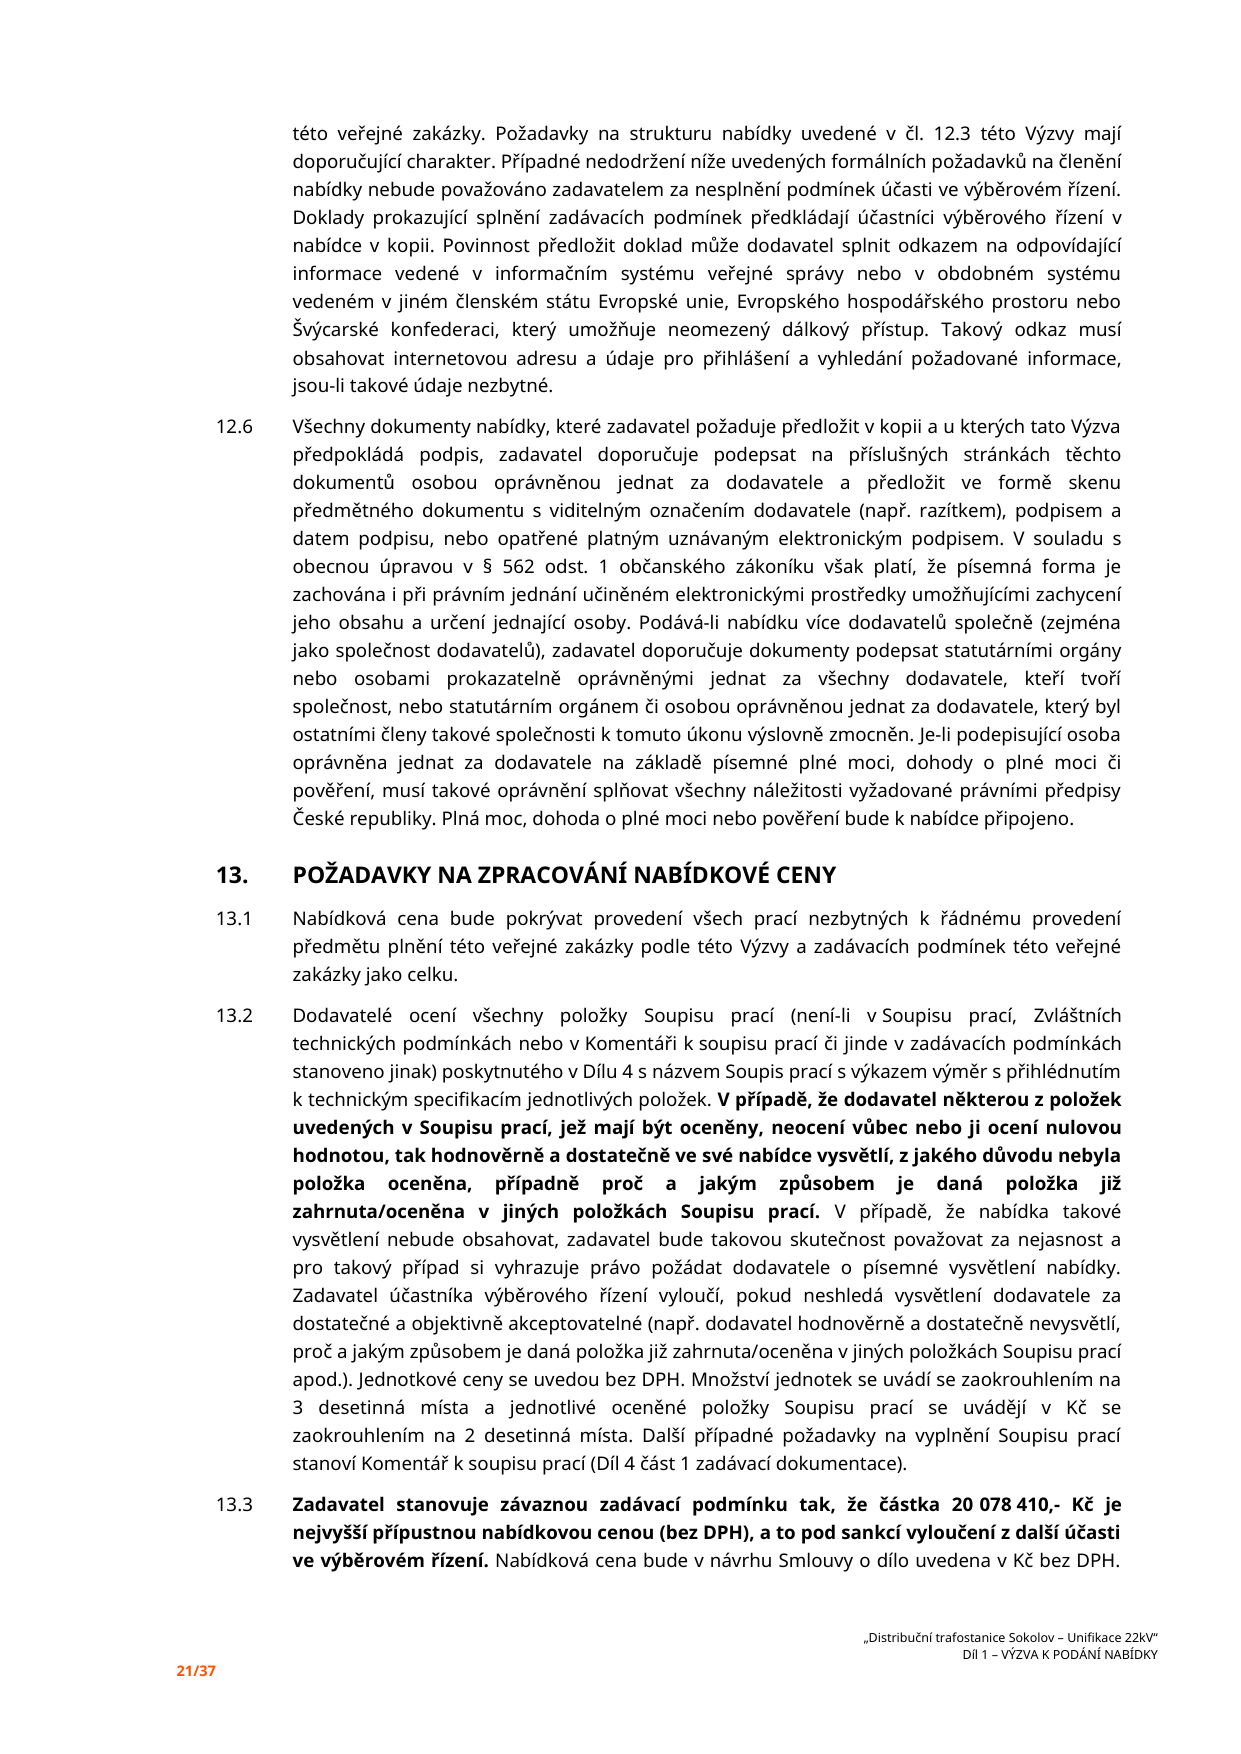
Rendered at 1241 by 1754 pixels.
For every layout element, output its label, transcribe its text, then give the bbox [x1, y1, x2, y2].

text Všechny dokumenty nabídky, které zadavatel požaduje předložit v kopii a u kterých tato Výzva předpokládá podpis, zadavatel doporučuje podepsat na příslušných stránkách těchto dokumentů osobou oprávněnou jednat za dodavatele a předložit ve formě skenu předmětného dokumentu s viditelným označením dodavatele (např. razítkem), podpisem a datem podpisu, nebo opatřené platným uznávaným elektronickým podpisem. V souladu s obecnou úpravou v § 562 odst. 1 občanského zákoníku však platí, že písemná forma je zachována i při právním jednání učiněném elektronickými prostředky umožňujícími zachycení jeho obsahu a určení jednající osoby. Podává-li nabídku více dodavatelů společně (zejména jako společnost dodavatelů), zadavatel doporučuje dokumenty podepsat statutárními orgány nebo osobami prokazatelně oprávněnými jednat za všechny dodavatele, kteří tvoří společnost, nebo statutárním orgánem či osobou oprávněnou jednat za dodavatele, který byl ostatními členy takové společnosti k tomuto úkonu výslovně zmocněn. Je-li podepisující osoba oprávněna jednat za dodavatele na základě písemné plné moci, dohody o plné moci či pověření, musí takové oprávnění splňovat všechny náležitosti vyžadované právními předpisy České republiky. Plná moc, dohoda o plné moci nebo pověření bude k nabídce připojeno. [216, 413, 1122, 831]
text POŽADAVKY NA ZPRACOVÁNÍ NABÍDKOVÉ CENY [216, 859, 1122, 890]
text Nabídková cena bude pokrývat provedení všech prací nezbytných k řádnému provedení předmětu plnění této veřejné zakázky podle této Výzvy a zadávacích podmínek této veřejné zakázky jako celku. [216, 906, 1122, 987]
text Dodavatelé ocení všechny položky Soupisu prací (není-li v Soupisu prací, Zvláštních technických podmínkách nebo v Komentáři k soupisu prací či jinde v zadávacích podmínkách stanoveno jinak) poskytnutého v Dílu 4 s názvem Soupis prací s výkazem výměr s přihlédnutím k technickým specifikacím jednotlivých položek. V případě, že dodavatel některou z položek uvedených v Soupisu prací, jež mají být oceněny, neocení vůbec nebo ji ocení nulovou hodnotou, tak hodnověrně a dostatečně ve své nabídce vysvětlí, z jakého důvodu nebyla položka oceněna, případně proč a jakým způsobem je daná položka již zahrnuta/oceněna v jiných položkách Soupisu prací. V případě, že nabídka takové vysvětlení nebude obsahovat, zadavatel bude takovou skutečnost považovat za nejasnost a pro takový případ si vyhrazuje právo požádat dodavatele o písemné vysvětlení nabídky. Zadavatel účastníka výběrového řízení vyloučí, pokud neshledá vysvětlení dodavatele za dostatečné a objektivně akceptovatelné (např. dodavatel hodnověrně a dostatečně nevysvětlí, proč a jakým způsobem je daná položka již zahrnuta/oceněna v jiných položkách Soupisu prací apod.). Jednotkové ceny se uvedou bez DPH. Množství jednotek se uvádí se zaokrouhlením na 3 desetinná místa a jednotlivé oceněné položky Soupisu prací se uvádějí v Kč se zaokrouhlením na 2 desetinná místa. Další případné požadavky na vyplnění Soupisu prací stanoví Komentář k soupisu prací (Díl 4 část 1 zadávací dokumentace). [216, 1002, 1122, 1476]
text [216, 121, 1122, 398]
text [216, 1491, 1122, 1572]
